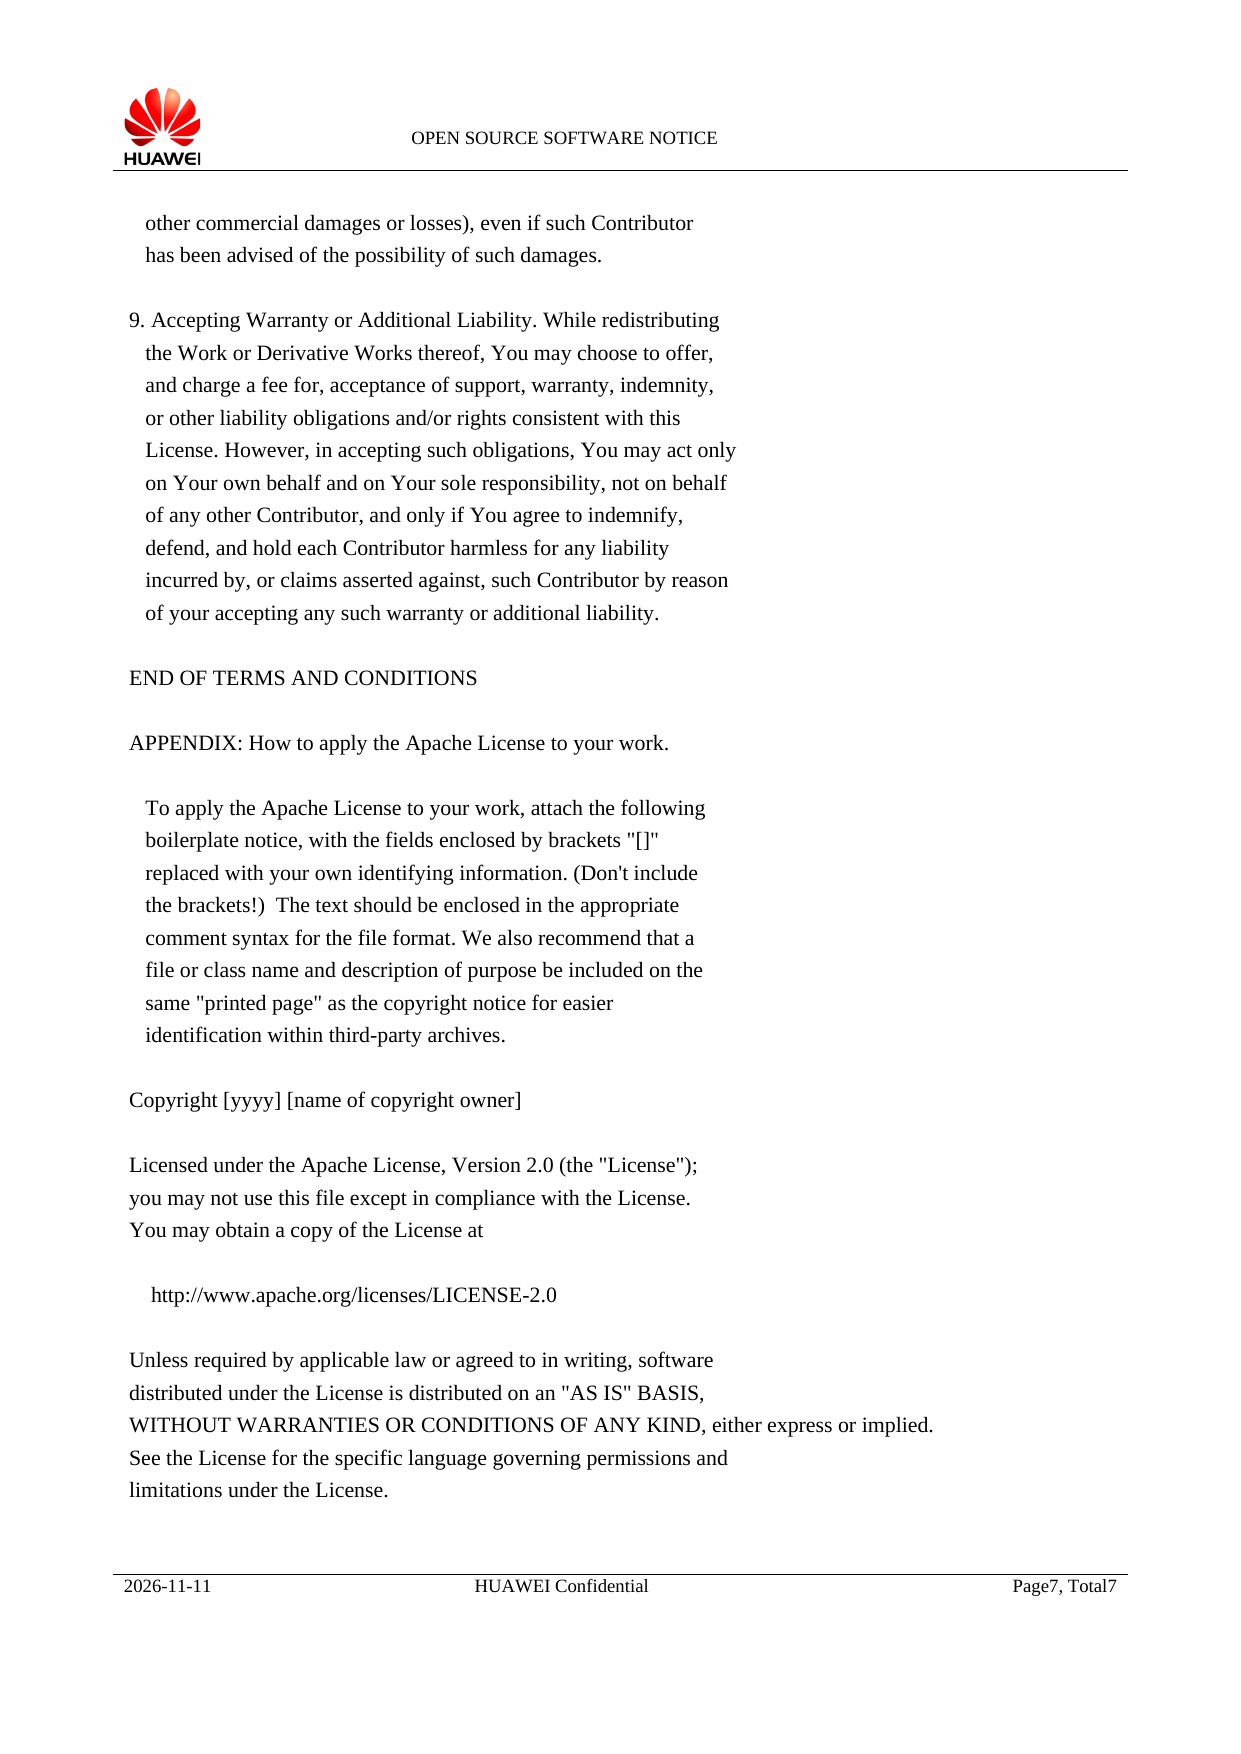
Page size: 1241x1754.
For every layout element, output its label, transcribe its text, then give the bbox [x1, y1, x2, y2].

picture [124, 88, 201, 165]
